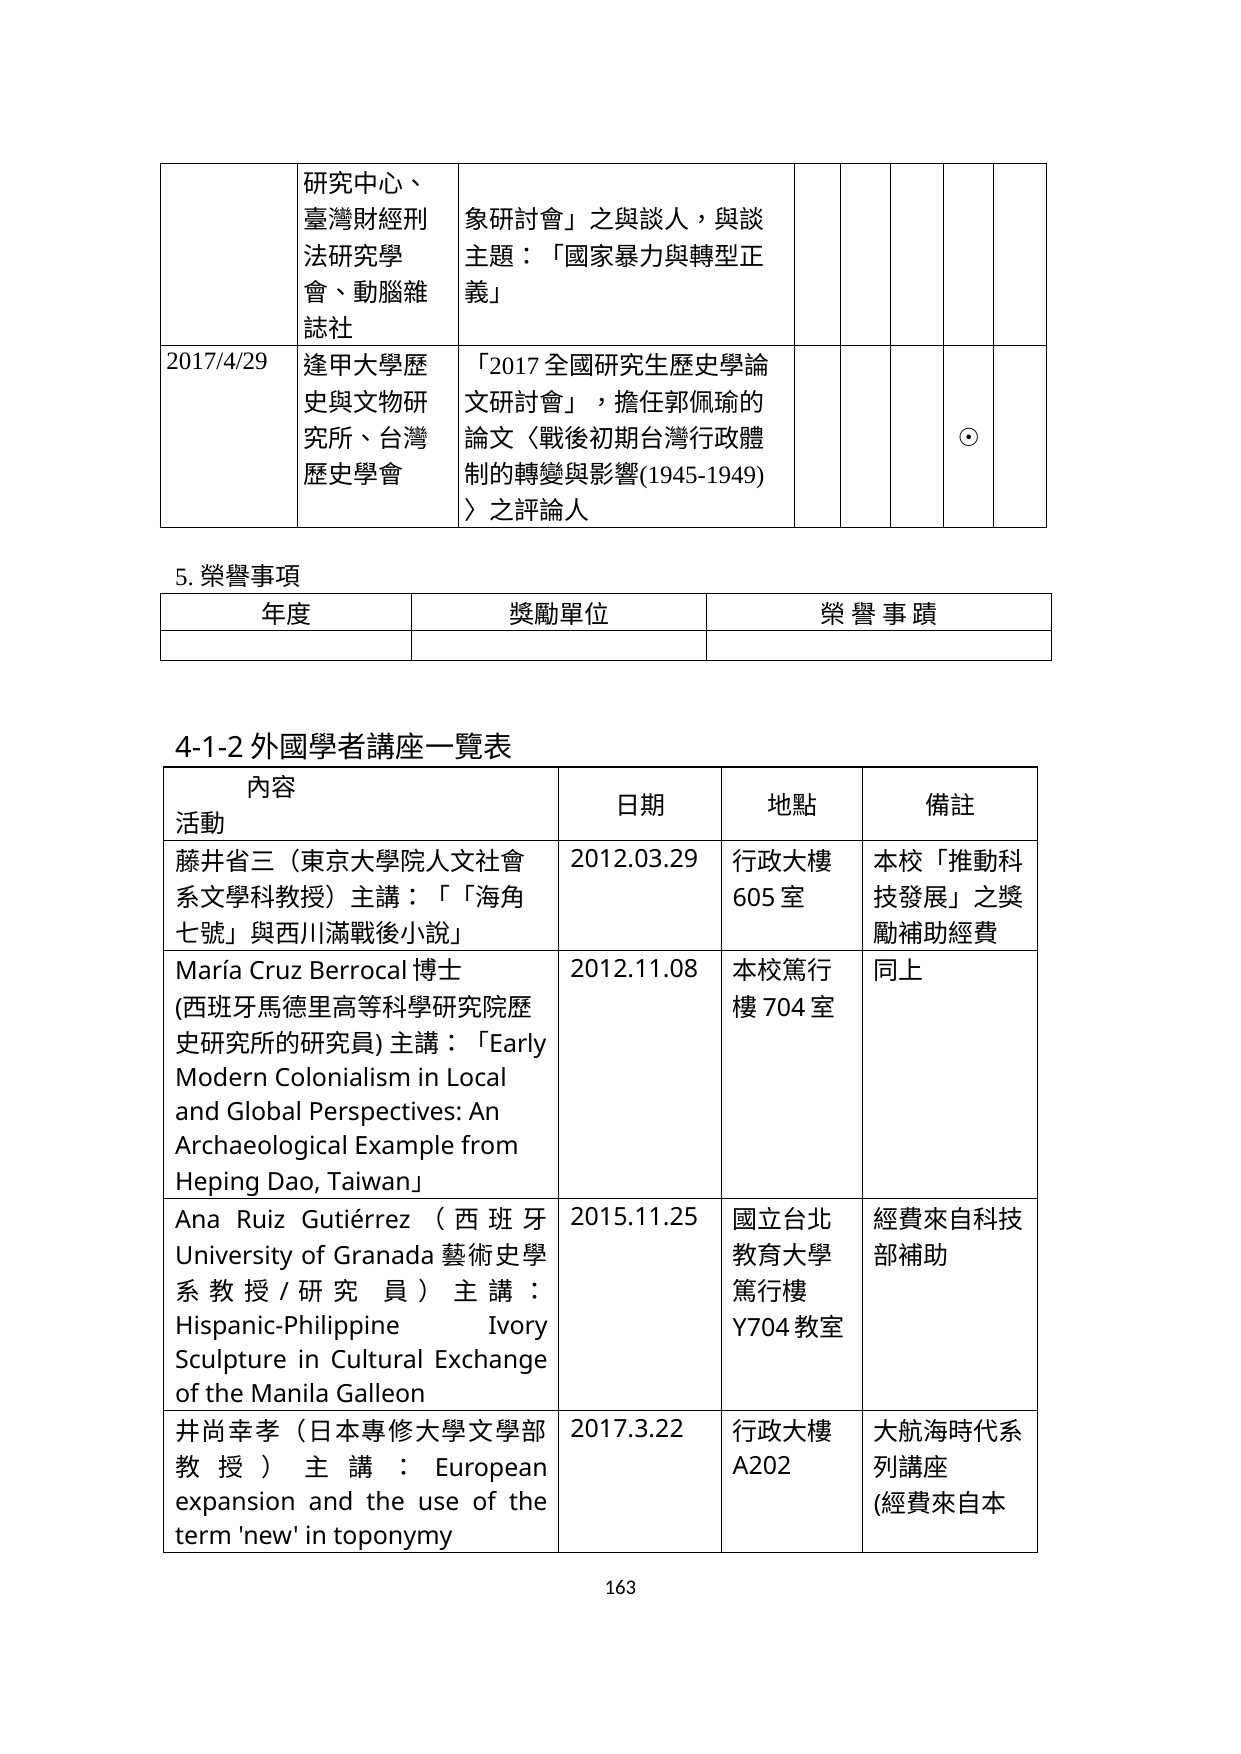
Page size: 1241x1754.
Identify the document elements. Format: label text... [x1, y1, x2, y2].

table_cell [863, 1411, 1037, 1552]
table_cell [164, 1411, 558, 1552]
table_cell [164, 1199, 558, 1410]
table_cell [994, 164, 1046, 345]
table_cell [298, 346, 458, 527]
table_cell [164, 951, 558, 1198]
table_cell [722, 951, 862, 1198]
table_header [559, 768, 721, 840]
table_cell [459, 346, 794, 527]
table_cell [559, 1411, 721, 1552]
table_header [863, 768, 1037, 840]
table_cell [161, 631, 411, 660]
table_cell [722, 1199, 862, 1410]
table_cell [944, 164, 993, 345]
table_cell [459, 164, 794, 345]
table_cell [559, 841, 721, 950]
text 4-1-2外國學者講座一覽表 [175, 724, 1065, 766]
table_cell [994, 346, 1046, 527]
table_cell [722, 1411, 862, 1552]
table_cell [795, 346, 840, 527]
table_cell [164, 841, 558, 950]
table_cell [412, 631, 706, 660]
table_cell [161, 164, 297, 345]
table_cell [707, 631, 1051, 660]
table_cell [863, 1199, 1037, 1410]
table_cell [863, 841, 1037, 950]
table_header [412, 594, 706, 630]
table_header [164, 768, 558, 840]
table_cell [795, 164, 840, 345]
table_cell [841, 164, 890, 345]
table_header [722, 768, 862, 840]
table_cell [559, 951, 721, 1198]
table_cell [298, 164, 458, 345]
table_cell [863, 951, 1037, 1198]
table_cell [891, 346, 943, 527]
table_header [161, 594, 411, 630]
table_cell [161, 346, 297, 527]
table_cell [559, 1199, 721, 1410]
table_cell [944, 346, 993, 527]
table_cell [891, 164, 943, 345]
text 5. 榮譽事項 [175, 557, 1065, 593]
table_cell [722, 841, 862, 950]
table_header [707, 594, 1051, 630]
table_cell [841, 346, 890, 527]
